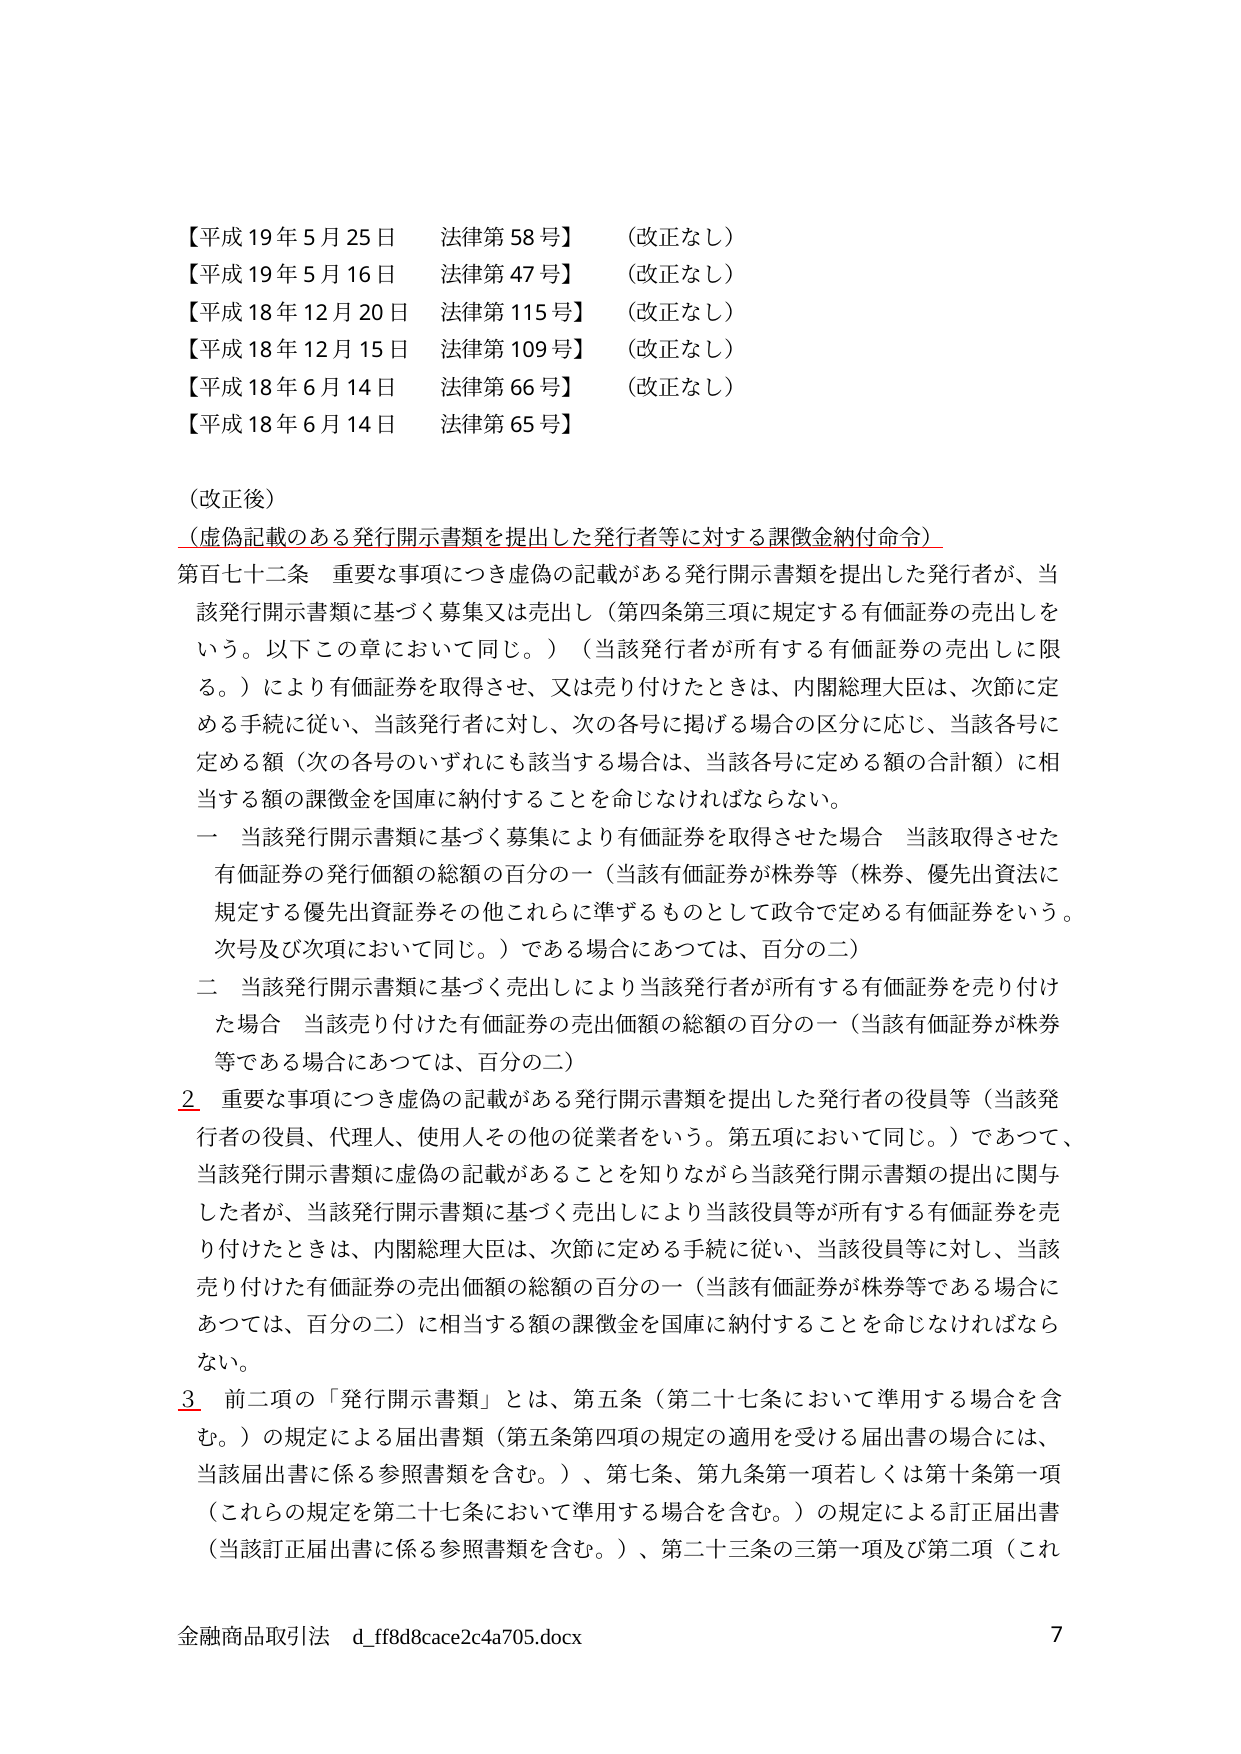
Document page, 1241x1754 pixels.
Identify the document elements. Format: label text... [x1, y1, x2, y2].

text 【平成18年12月15日 法律第109号】 （改正なし） [177, 329, 1063, 367]
text 【平成18年6月14日 法律第66号】 （改正なし） [177, 367, 1063, 404]
text 【平成19年5月25日 法律第58号】 （改正なし） [177, 217, 1063, 254]
text 【平成18年12月20日 法律第115号】 （改正なし） [177, 292, 1063, 329]
text ２ 重要な事項につき虚偽の記載がある発行開示書類を提出した発行者の役員等（当該発行者の役員、代理人、使用人その他の従業者をいう。第五項において同じ。）であつて、当該発行開示書類に虚偽の記載があることを知りながら当該発行開示書類の提出に関与した者が、当該発行開示書類に基づく売出しにより当該役員等が所有する有価証券を売り付けたときは、内閣総理大臣は、次節に定める手続に従い、当該役員等に対し、当該売り付けた有価証券の売出価額の総額の百分の一（当該有価証券が株券等である場合にあつては、百分の二）に相当する額の課徴金を国庫に納付することを命じなければならない。 [177, 1079, 1063, 1379]
text 【平成19年5月16日 法律第47号】 （改正なし） [177, 254, 1063, 292]
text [177, 1379, 1063, 1567]
text 【平成18年6月14日 法律第65号】 [177, 404, 1063, 442]
text 一 当該発行開示書類に基づく募集により有価証券を取得させた場合 当該取得させた有価証券の発行価額の総額の百分の一（当該有価証券が株券等（株券、優先出資法に規定する優先出資証券その他これらに準ずるものとして政令で定める有価証券をいう。次号及び次項において同じ。）である場合にあつては、百分の二） [196, 817, 1063, 967]
text 第百七十二条 重要な事項につき虚偽の記載がある発行開示書類を提出した発行者が、当該発行開示書類に基づく募集又は売出し（第四条第三項に規定する有価証券の売出しをいう。以下この章において同じ。）（当該発行者が所有する有価証券の売出しに限る。）により有価証券を取得させ、又は売り付けたときは、内閣総理大臣は、次節に定める手続に従い、当該発行者に対し、次の各号に掲げる場合の区分に応じ、当該各号に定める額（次の各号のいずれにも該当する場合は、当該各号に定める額の合計額）に相当する額の課徴金を国庫に納付することを命じなければならない。 [177, 554, 1063, 817]
text 二 当該発行開示書類に基づく売出しにより当該発行者が所有する有価証券を売り付けた場合 当該売り付けた有価証券の売出価額の総額の百分の一（当該有価証券が株券等である場合にあつては、百分の二） [196, 967, 1063, 1079]
text （虚偽記載のある発行開示書類を提出した発行者等に対する課徴金納付命令） [177, 517, 1063, 554]
text （改正後） [177, 479, 1063, 517]
